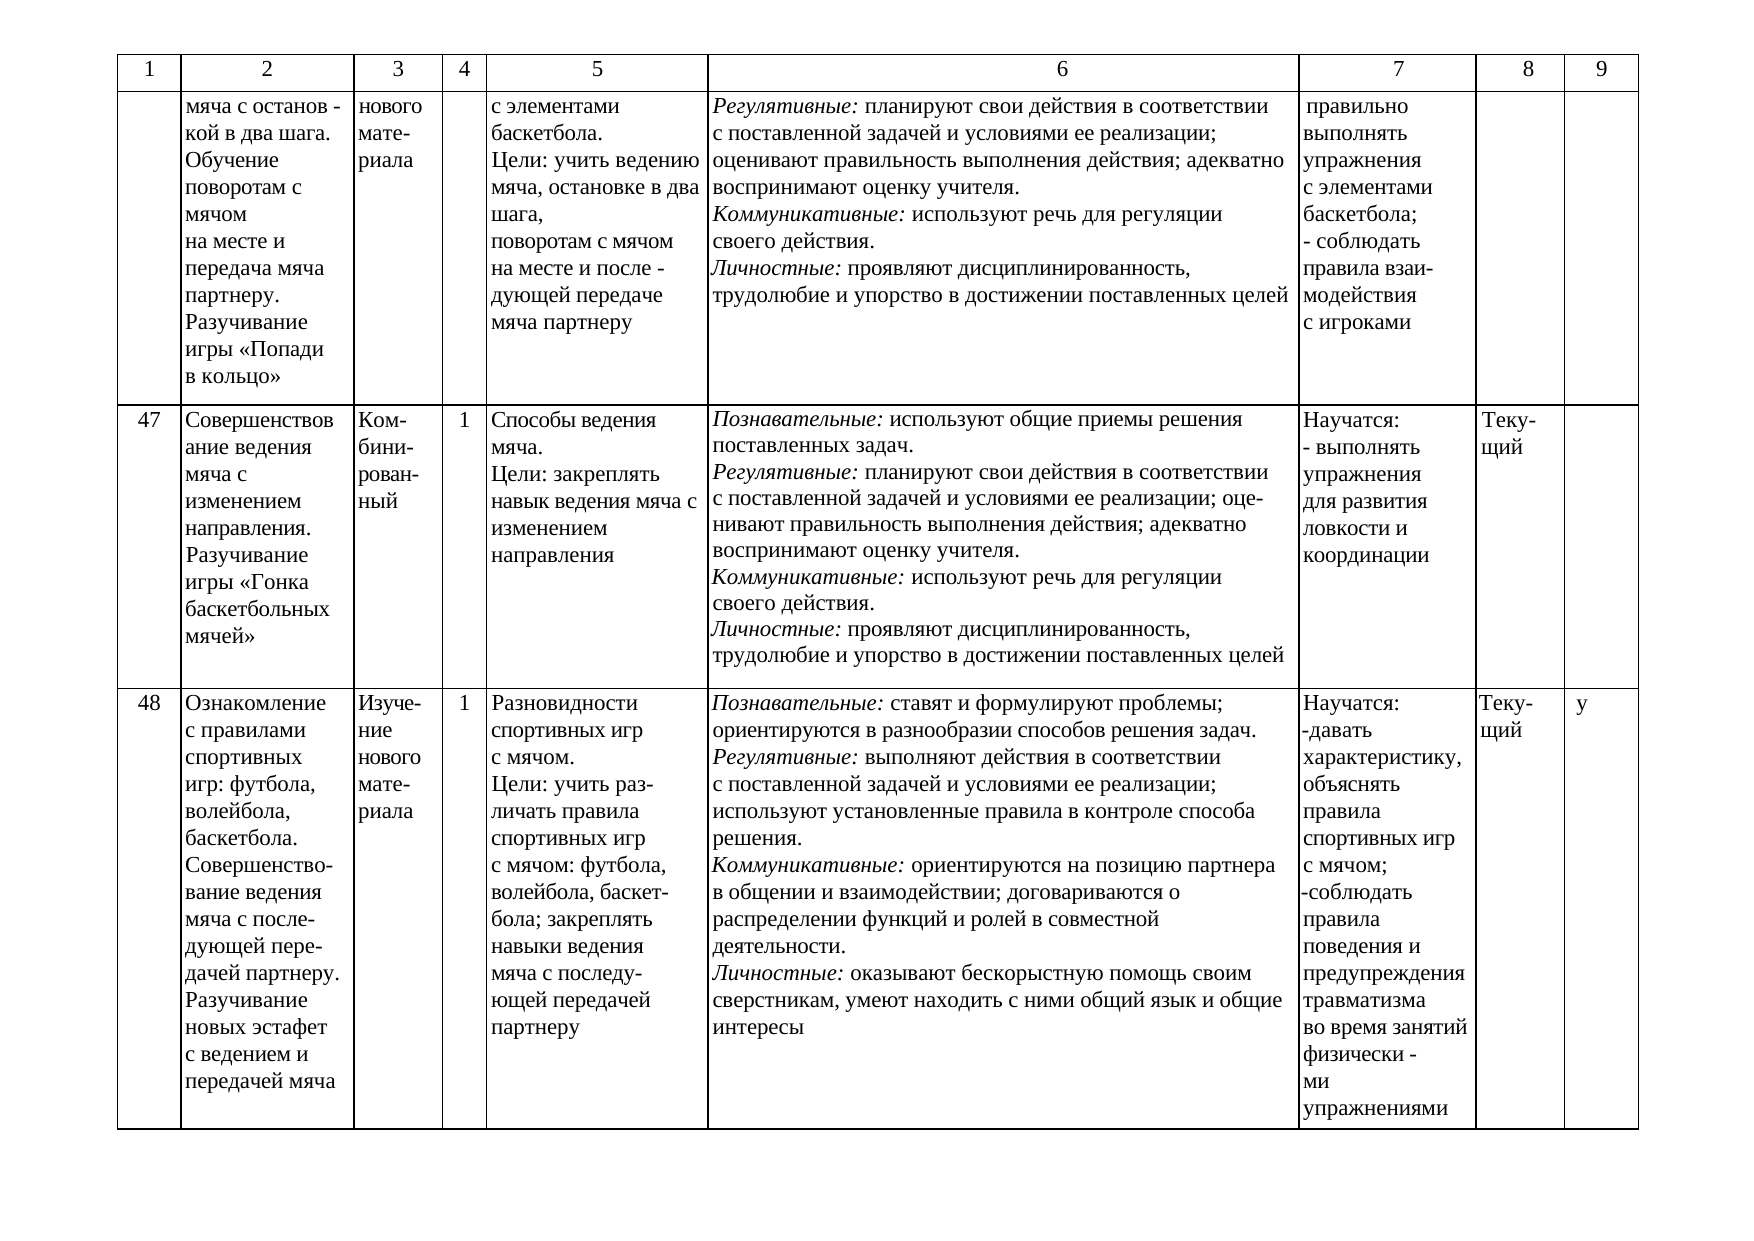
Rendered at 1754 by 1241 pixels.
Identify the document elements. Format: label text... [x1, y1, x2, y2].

table_cell Ком- бини- рован- ный [355, 406, 442, 688]
table_header 7 [1300, 55, 1475, 91]
table_header 3 [355, 55, 442, 91]
table_cell [118, 92, 180, 404]
table_header 2 [182, 55, 353, 91]
table_cell Ознакомление с правилами спортивных игр: футбола, волейбола, баскетбола. Совершенство- вание ведения мяча с после- дующей пере- дачей партнеру. Разучивание новых эстафет с ведением и передачей мяча [182, 689, 353, 1128]
table_cell Теку- щий [1477, 406, 1564, 688]
table_cell Совершенствование ведения мяча с изменением направления. Разучивание игры «Гонка баскетбольных мячей» [182, 406, 353, 688]
table_cell Способы ведения мяча. Цели: закреплять навык ведения мяча с изменением направления [487, 406, 707, 688]
table_header 5 [487, 55, 707, 91]
table_cell 48 [118, 689, 180, 1128]
table_cell Регулятивные: планируют свои действия в соответствии с поставленной задачей и условиями ее реализации; оценивают правильность выполнения действия; адекватно воспринимают оценку учителя. Коммуникативные: используют речь для регуляции своего действия. Личностные: проявляют дисциплинированность, трудолюбие и упорство в достижении поставленных целей [709, 92, 1298, 404]
table_header 4 [443, 55, 486, 91]
table_cell [1565, 406, 1638, 688]
table_cell 47 [118, 406, 180, 688]
table_cell правильно выполнять упражнения с элементами баскетбола; - соблюдать правила взаи- модействия с игроками [1300, 92, 1475, 404]
table_header 6 [709, 55, 1298, 91]
table_cell [1477, 92, 1564, 404]
table_cell нового мате- риала [355, 92, 442, 404]
table_cell 1 [443, 689, 486, 1128]
table_cell 1 [443, 406, 486, 688]
table_cell Теку- щий [1477, 689, 1564, 1128]
table_header 1 [118, 55, 180, 91]
table_cell Познавательные: используют общие приемы решения поставленных задач. Регулятивные: планируют свои действия в соответствии с поставленной задачей и условиями ее реализации; оце- нивают правильность выполнения действия; адекватно воспринимают оценку учителя. Коммуникативные: используют речь для регуляции своего действия. Личностные: проявляют дисциплинированность, трудолюбие и упорство в достижении поставленных целей [709, 406, 1298, 688]
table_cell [355, 689, 442, 1128]
table_cell Научатся: -давать характеристику, объяснять правила спортивных игр с мячом; -соблюдать правила поведения и предупреждения травматизма во время занятий физически - ми упражнениями [1300, 689, 1475, 1128]
table_cell [443, 92, 486, 404]
table_cell с элементами баскетбола. Цели: учить ведению мяча, остановке в два шага, поворотам с мячом на месте и после - дующей передаче мяча партнеру [487, 92, 707, 404]
table_cell Познавательные: ставят и формулируют проблемы; ориентируются в разнообразии способов решения задач. Регулятивные: выполняют действия в соответствии с поставленной задачей и условиями ее реализации; используют установленные правила в контроле способа решения. Коммуникативные: ориентируются на позицию партнера в общении и взаимодействии; договариваются о распределении функций и ролей в совместной деятельности. Личностные: оказывают бескорыстную помощь своим сверстникам, умеют находить с ними общий язык и общие интересы [709, 689, 1298, 1128]
table_cell Разновидности спортивных игр с мячом. Цели: учить раз- личать правила спортивных игр с мячом: футбола, волейбола, баскет- бола; закреплять навыки ведения мяча с последу- ющей передачей партнеру [487, 689, 707, 1128]
table_header 9 [1565, 55, 1638, 91]
table_cell [1565, 92, 1638, 404]
table_cell Научатся: - выполнять упражнения для развития ловкости и координации [1300, 406, 1475, 688]
table_header 8 [1477, 55, 1564, 91]
table_cell мяча с останов - кой в два шага. Обучение поворотам с мячом на месте и передача мяча партнеру. Разучивание игры «Попади в кольцо» [182, 92, 353, 404]
table_cell у [1565, 689, 1638, 1128]
